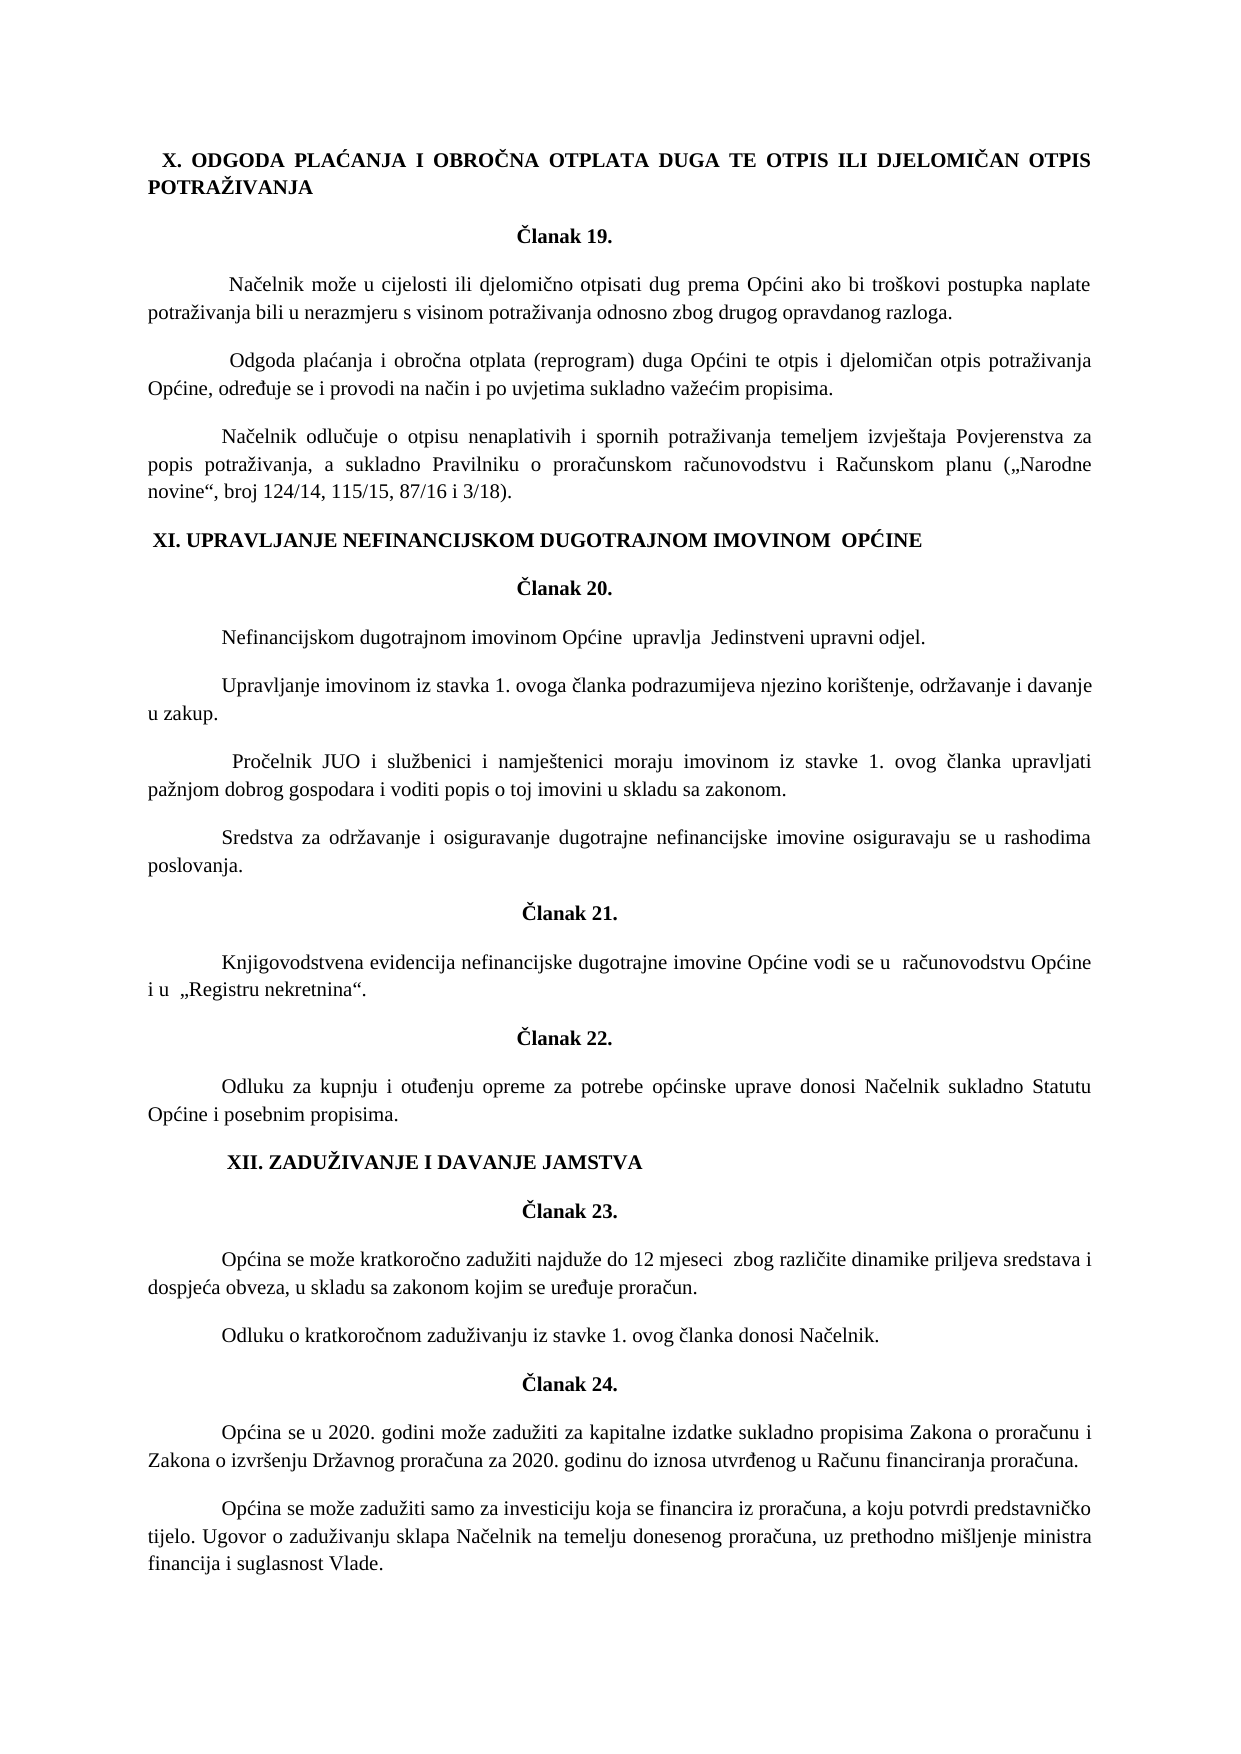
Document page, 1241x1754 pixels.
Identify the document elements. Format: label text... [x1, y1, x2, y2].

text Načelnik može u cijelosti ili djelomično otpisati dug prema Općini ako bi troškovi postupka naplate potraživanja bili u nerazmjeru s visinom potraživanja odnosno zbog drugog opravdanog razloga. [148, 272, 1093, 324]
text Odgoda plaćanja i obročna otplata (reprogram) duga Općini te otpis i djelomičan otpis potraživanja Općine, određuje se i provodi na način i po uvjetima sukladno važećim propisima. [148, 348, 1093, 400]
text Odluku za kupnju i otuđenju opreme za potrebe općinske uprave donosi Načelnik sukladno Statutu Općine i posebnim propisima. [148, 1074, 1093, 1126]
text X. ODGODA PLAĆANJA I OBROČNA OTPLATA DUGA TE OTPIS ILI DJELOMIČAN OTPIS POTRAŽIVANJA [148, 148, 1093, 199]
text XII. ZADUŽIVANJE I DAVANJE JAMSTVA [148, 1150, 1093, 1174]
text Odluku o kratkoročnom zaduživanju iz stavke 1. ovog članka donosi Načelnik. [148, 1323, 1093, 1347]
text Pročelnik JUO i službenici i namještenici moraju imovinom iz stavke 1. ovog članka upravljati pažnjom dobrog gospodara i voditi popis o toj imovini u skladu sa zakonom. [148, 749, 1093, 801]
text Upravljanje imovinom iz stavka 1. ovoga članka podrazumijeva njezino korištenje, održavanje i davanje u zakup. [148, 673, 1093, 725]
text Knjigovodstvena evidencija nefinancijske dugotrajne imovine Općine vodi se u računovodstvu Općine i u „Registru nekretnina“. [148, 950, 1093, 1001]
text Članak 24. [148, 1372, 1093, 1396]
text Članak 22. [148, 1026, 1093, 1050]
text Članak 20. [148, 576, 1093, 600]
text Načelnik odlučuje o otpisu nenaplativih i spornih potraživanja temeljem izvještaja Povjerenstva za popis potraživanja, a sukladno Pravilniku o proračunskom računovodstvu i Računskom planu („Narodne novine“, broj 124/14, 115/15, 87/16 i 3/18). [148, 424, 1093, 503]
text Općina se može zadužiti samo za investiciju koja se financira iz proračuna, a koju potvrdi predstavničko tijelo. Ugovor o zaduživanju sklapa Načelnik na temelju donesenog proračuna, uz prethodno mišljenje ministra financija i suglasnost Vlade. [148, 1496, 1093, 1575]
text Sredstva za održavanje i osiguravanje dugotrajne nefinancijske imovine osiguravaju se u rashodima poslovanja. [148, 825, 1093, 877]
text Općina se u 2020. godini može zadužiti za kapitalne izdatke sukladno propisima Zakona o proračunu i Zakona o izvršenju Državnog proračuna za 2020. godinu do iznosa utvrđenog u Računu financiranja proračuna. [148, 1420, 1093, 1472]
text Nefinancijskom dugotrajnom imovinom Općine upravlja Jedinstveni upravni odjel. [148, 625, 1093, 649]
text Članak 21. [148, 901, 1093, 925]
text Članak 19. [148, 224, 1093, 248]
text Općina se može kratkoročno zadužiti najduže do 12 mjeseci zbog različite dinamike priljeva sredstava i dospjeća obveza, u skladu sa zakonom kojim se uređuje proračun. [148, 1247, 1093, 1299]
text Članak 23. [148, 1199, 1093, 1223]
text XI. UPRAVLJANJE NEFINANCIJSKOM DUGOTRAJNOM IMOVINOM OPĆINE [148, 528, 1093, 552]
